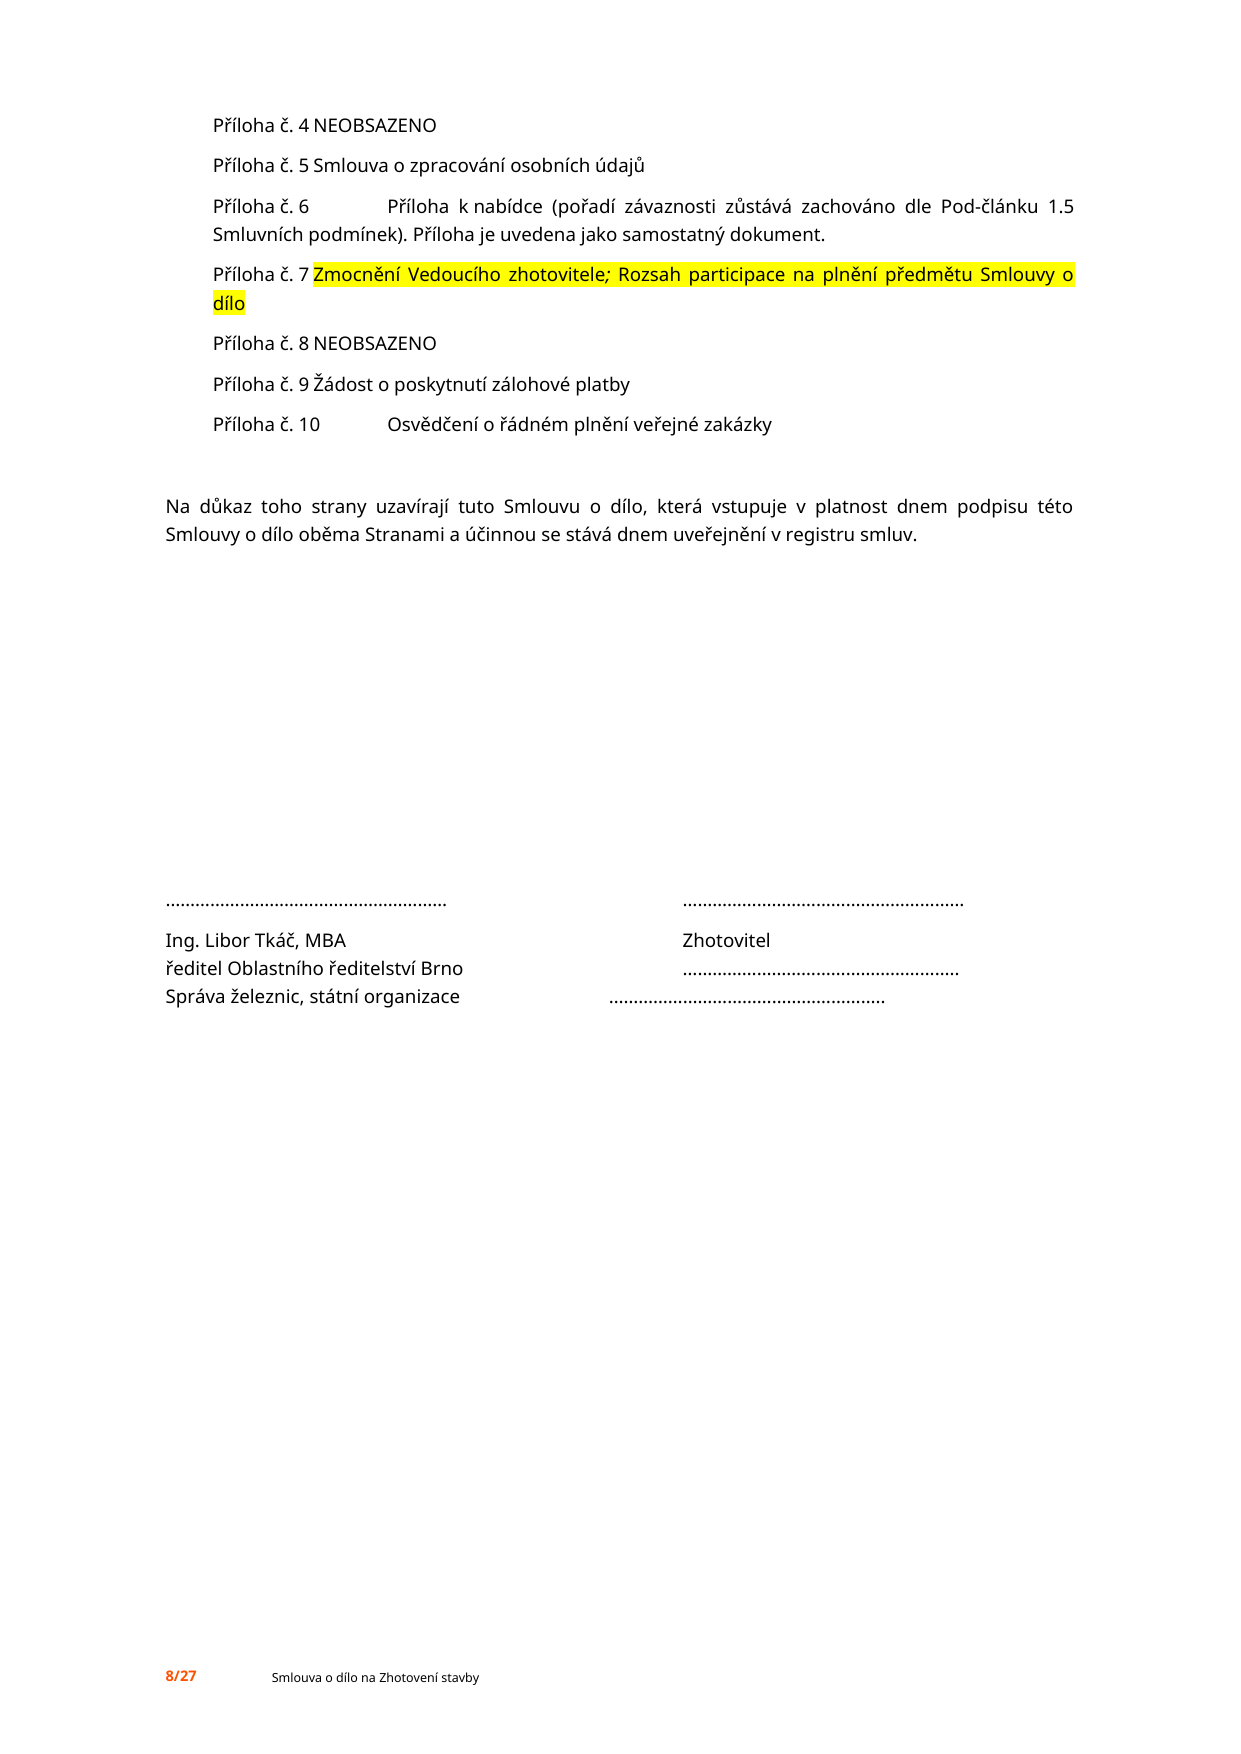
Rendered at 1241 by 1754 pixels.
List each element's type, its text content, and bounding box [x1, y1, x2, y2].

text ………………………………………………… ………………………………………………… [165, 886, 1075, 912]
text Příloha č. 6 Příloha k nabídce (pořadí závaznosti zůstává zachováno dle Pod-článku 1.5 Smluvních podmínek). Příloha je uvedena jako samostatný dokument. [213, 193, 1075, 247]
text Příloha č. 8 NEOBSAZENO [213, 330, 1075, 356]
text Ing. Libor Tkáč, MBA Zhotovitel [165, 927, 1075, 952]
text Příloha č. 5 Smlouva o zpracování osobních údajů [213, 153, 1075, 178]
text Na důkaz toho strany uzavírají tuto Smlouvu o dílo, která vstupuje v platnost dnem podpisu této Smlouvy o dílo oběma Stranami a účinnou se stává dnem uveřejnění v registru smluv. [165, 494, 1075, 547]
text Správa železnic, státní organizace ……………………………………………….. [165, 983, 1075, 1008]
text Příloha č. 7 Zmocnění Vedoucího zhotovitele; Rozsah participace na plnění předmětu Smlouvy o dílo [213, 262, 1075, 315]
text Příloha č. 10 Osvědčení o řádném plnění veřejné zakázky [213, 411, 1075, 437]
text Příloha č. 4 NEOBSAZENO [213, 112, 1075, 138]
text Příloha č. 9 Žádost o poskytnutí zálohové platby [213, 371, 1075, 396]
text ředitel Oblastního ředitelství Brno ……………………………………………….. [165, 955, 1075, 980]
